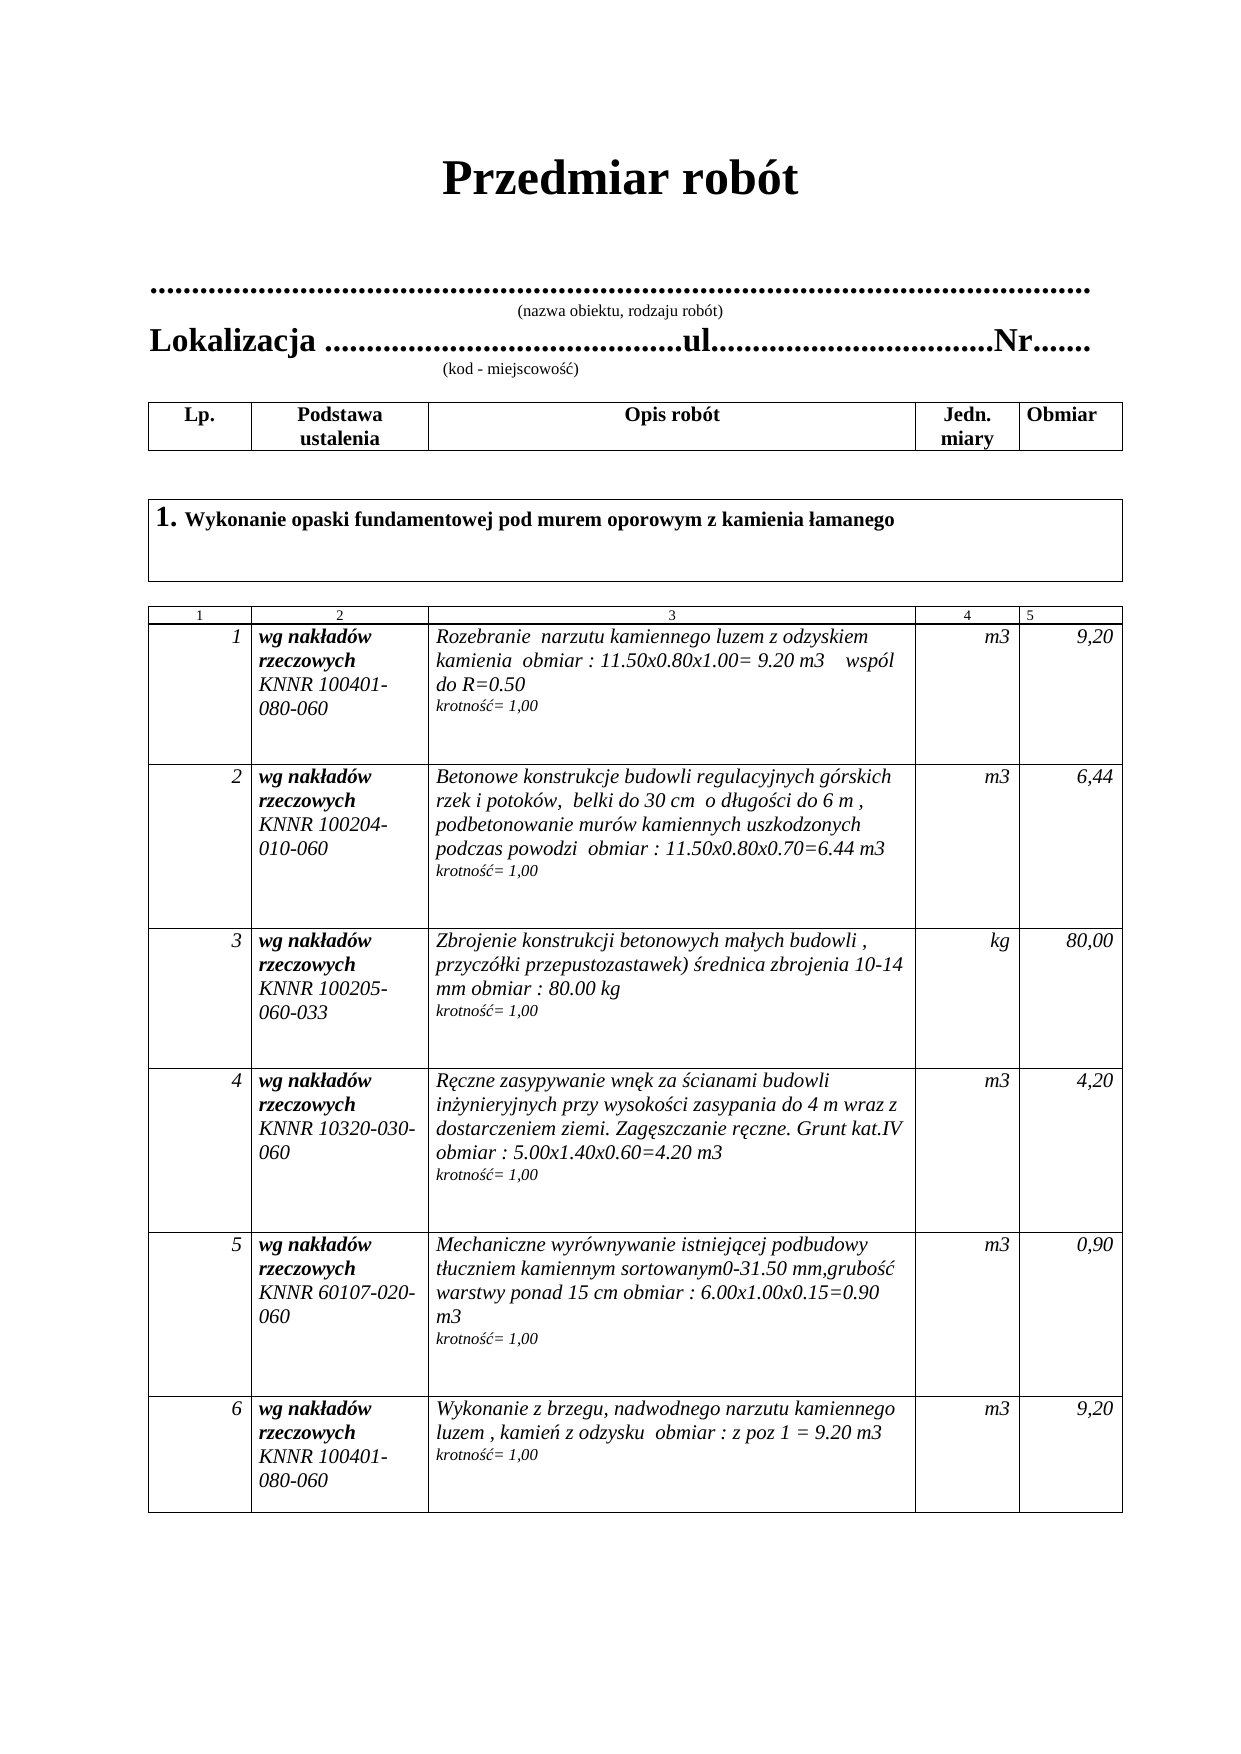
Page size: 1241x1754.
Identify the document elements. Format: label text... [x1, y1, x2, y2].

table_cell wg nakładów rzeczowych KNNR 100204-010-060 [252, 765, 428, 928]
table_cell Mechaniczne wyrównywanie istniejącej podbudowy tłuczniem kamiennym sortowanym0-31.50 mm,grubość warstwy ponad 15 cm obmiar : 6.00x1.00x0.15=0.90 m3 krotność= 1,00 [429, 1233, 915, 1396]
text Przedmiar robót [148, 148, 1093, 205]
table_cell wg nakładów rzeczowych KNNR 100205-060-033 [252, 929, 428, 1068]
table_cell wg nakładów rzeczowych KNNR 10320-030-060 [252, 1069, 428, 1232]
table_cell wg nakładów rzeczowych KNNR 100401-080-060 [252, 1397, 428, 1512]
table_header Lp. [149, 403, 251, 450]
table_cell Betonowe konstrukcje budowli regulacyjnych górskich rzek i potoków, belki do 30 cm o długości do 6 m , podbetonowanie murów kamiennych uszkodzonych podczas powodzi obmiar : 11.50x0.80x0.70=6.44 m3 krotność= 1,00 [429, 765, 915, 928]
table_cell m3 [916, 1069, 1019, 1232]
table_header wg nakładów rzeczowych KNNR 100401-080-060 [252, 625, 428, 763]
table_cell 2 [149, 765, 251, 928]
text (nazwa obiektu, rodzaju robót) [148, 301, 1093, 320]
table_cell 5 [149, 1233, 251, 1396]
table_header 4 [916, 607, 1019, 623]
table_cell 80,00 [1020, 929, 1122, 1068]
table_cell Wykonanie z brzegu, nadwodnego narzutu kamiennego luzem , kamień z odzysku obmiar : z poz 1 = 9.20 m3 krotność= 1,00 [429, 1397, 915, 1512]
table_header 1. Wykonanie opaski fundamentowej pod murem oporowym z kamienia łamanego [149, 500, 1122, 581]
table_cell 6 [149, 1397, 251, 1512]
text Lokalizacja ...........................................ul..................................Nr....... [148, 320, 1093, 358]
text (kod - miejscowość) [148, 358, 1093, 378]
table_header 1 [149, 625, 251, 763]
table_header Podstawa ustalenia [252, 403, 428, 450]
table_header 9,20 [1020, 625, 1122, 763]
table_header m3 [916, 625, 1019, 763]
table_cell 4,20 [1020, 1069, 1122, 1232]
table_cell 3 [149, 929, 251, 1068]
table_header Jedn. miary [916, 403, 1019, 450]
table_cell m3 [916, 1397, 1019, 1512]
table_cell 0,90 [1020, 1233, 1122, 1396]
table_cell 4 [149, 1069, 251, 1232]
table_cell m3 [916, 1233, 1019, 1396]
table_header 1 [149, 607, 251, 623]
table_header Opis robót [429, 403, 915, 450]
table_cell 6,44 [1020, 765, 1122, 928]
text ................................................................................................................. [148, 263, 1093, 301]
table_header 5 [1020, 607, 1122, 623]
table_cell kg [916, 929, 1019, 1068]
table_cell wg nakładów rzeczowych KNNR 60107-020-060 [252, 1233, 428, 1396]
table_header Rozebranie narzutu kamiennego luzem z odzyskiem kamienia obmiar : 11.50x0.80x1.00= 9.20 m3 wspól do R=0.50 krotność= 1,00 [429, 625, 915, 763]
table_header 2 [252, 607, 428, 623]
table_header Obmiar [1020, 403, 1122, 450]
table_cell m3 [916, 765, 1019, 928]
table_cell Ręczne zasypywanie wnęk za ścianami budowli inżynieryjnych przy wysokości zasypania do 4 m wraz z dostarczeniem ziemi. Zagęszczanie ręczne. Grunt kat.IV obmiar : 5.00x1.40x0.60=4.20 m3 krotność= 1,00 [429, 1069, 915, 1232]
table_cell 9,20 [1020, 1397, 1122, 1512]
table_cell Zbrojenie konstrukcji betonowych małych budowli , przyczółki przepustozastawek) średnica zbrojenia 10-14 mm obmiar : 80.00 kg krotność= 1,00 [429, 929, 915, 1068]
table_header 3 [429, 607, 915, 623]
